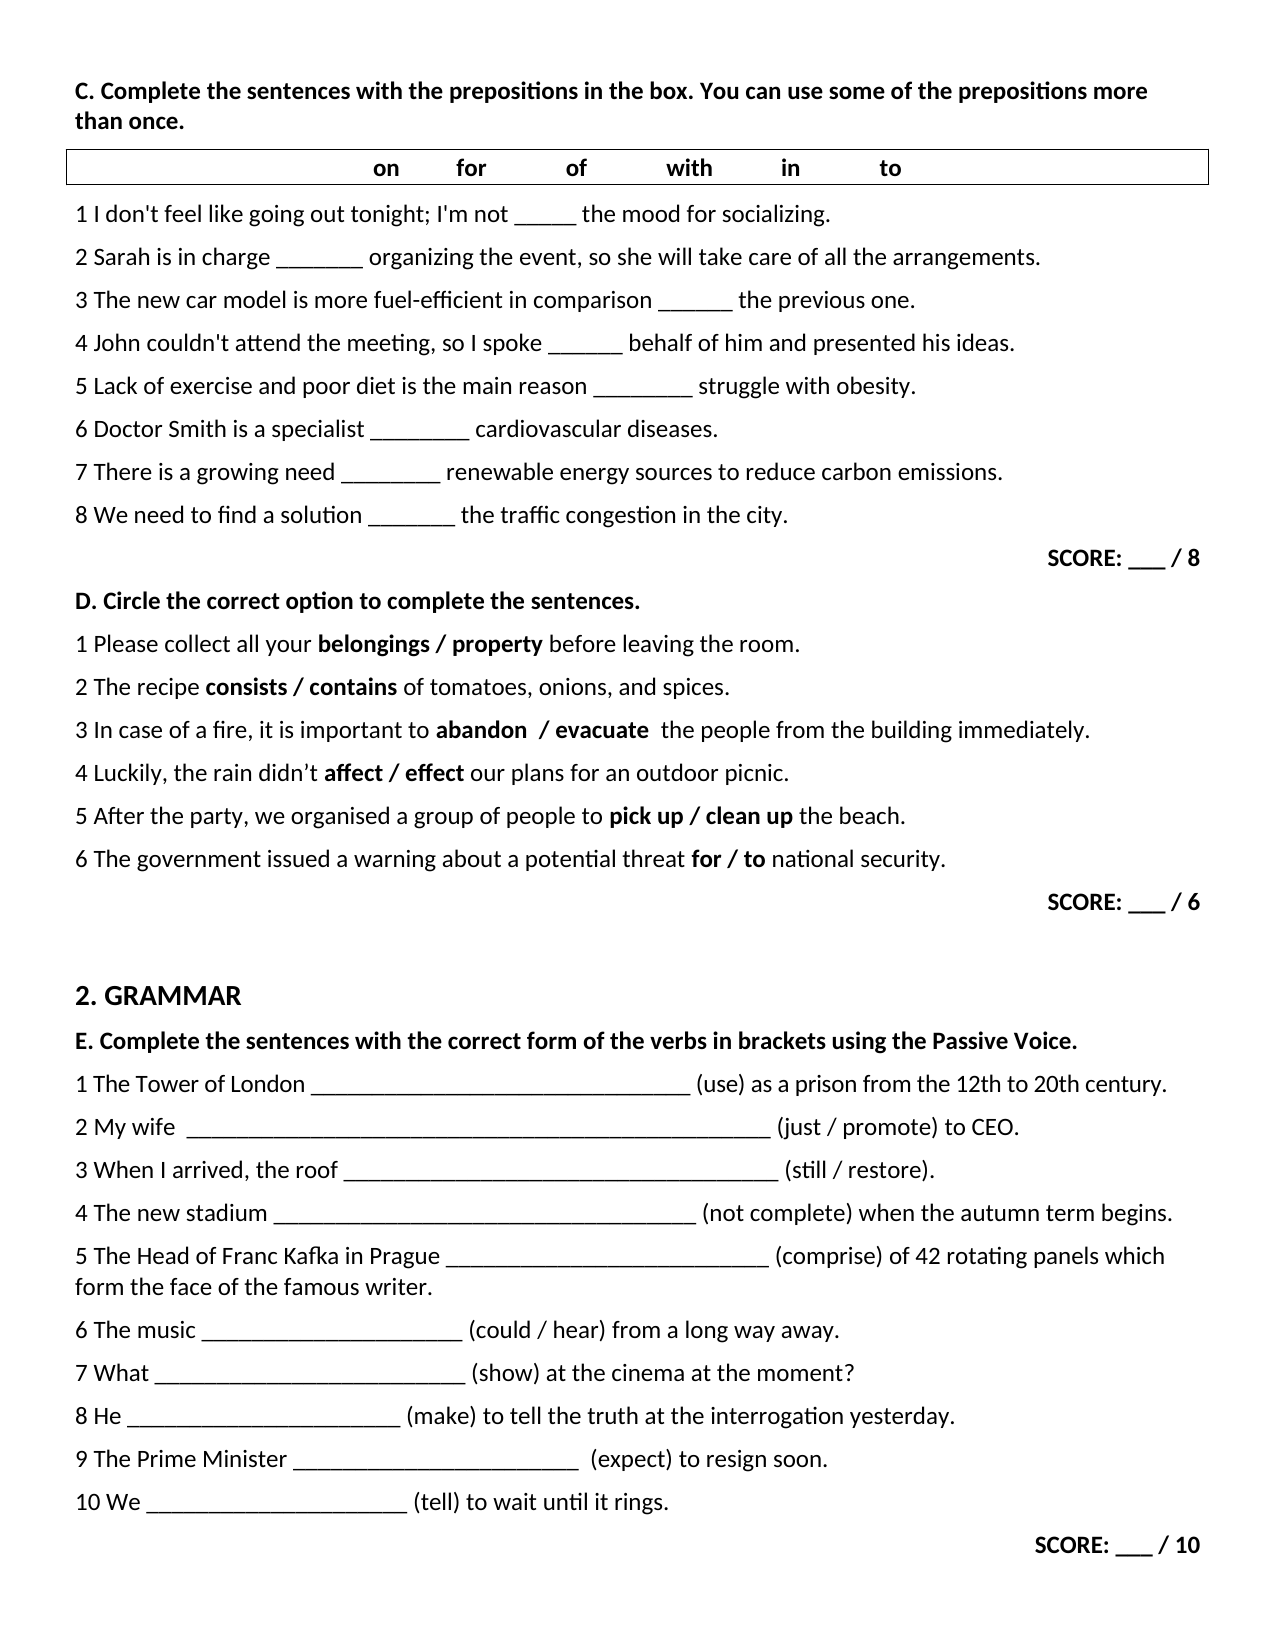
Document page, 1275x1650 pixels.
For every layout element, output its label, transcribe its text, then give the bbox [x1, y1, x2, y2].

text 10 We _____________________ (tell) to wait until it rings. [75, 1486, 1200, 1517]
text 8 We need to find a solution _______ the traffic congestion in the city. [75, 499, 1200, 529]
text 8 He ______________________ (make) to tell the truth at the interrogation yesterday. [75, 1400, 1200, 1431]
text D. Circle the correct option to complete the sentences. [75, 585, 1200, 616]
text E. Complete the sentences with the correct form of the verbs in brackets using the Passive Voice. [75, 1025, 1200, 1056]
text SCORE: ___ / 8 [75, 542, 1200, 572]
text 9 The Prime Minister _______________________ (expect) to resign soon. [75, 1443, 1200, 1474]
text 5 Lack of exercise and poor diet is the main reason ________ struggle with obesity. [75, 370, 1200, 400]
text 5 The Head of Franc Kafka in Prague __________________________ (comprise) of 42 rotating panels which form the face of the famous writer. [75, 1241, 1200, 1302]
text 1 I don't feel like going out tonight; I'm not _____ the mood for socializing. [75, 198, 1200, 228]
text 4 Luckily, the rain didn’t affect / effect our plans for an outdoor picnic. [75, 757, 1200, 788]
text 1 Please collect all your belongings / property before leaving the room. [75, 628, 1200, 658]
text 3 The new car model is more fuel-efficient in comparison ______ the previous one. [75, 284, 1200, 314]
text 2 The recipe consists / contains of tomatoes, onions, and spices. [75, 671, 1200, 702]
text 2 My wife _______________________________________________ (just / promote) to CEO. [75, 1111, 1200, 1142]
text C. Complete the sentences with the prepositions in the box. You can use some of the prepositions more than once. [75, 75, 1200, 136]
text 6 The government issued a warning about a potential threat for / to national security. [75, 843, 1200, 874]
text on for of with in to [67, 150, 1208, 184]
text 2. GRAMMAR [75, 977, 1200, 1013]
text 4 John couldn't attend the meeting, so I spoke ______ behalf of him and presented his ideas. [75, 327, 1200, 357]
text 3 In case of a fire, it is important to abandon / evacuate the people from the building immediately. [75, 714, 1200, 744]
text 2 Sarah is in charge _______ organizing the event, so she will take care of all the arrangements. [75, 241, 1200, 271]
text 6 Doctor Smith is a specialist ________ cardiovascular diseases. [75, 413, 1200, 443]
text 7 There is a growing need ________ renewable energy sources to reduce carbon emissions. [75, 456, 1200, 486]
text SCORE: ___ / 6 [75, 886, 1200, 917]
text 3 When I arrived, the roof ___________________________________ (still / restore). [75, 1154, 1200, 1185]
text 6 The music _____________________ (could / hear) from a long way away. [75, 1314, 1200, 1344]
text 4 The new stadium __________________________________ (not complete) when the autumn term begins. [75, 1197, 1200, 1228]
text 7 What _________________________ (show) at the cinema at the moment? [75, 1357, 1200, 1388]
text SCORE: ___ / 10 [75, 1529, 1200, 1560]
text 5 After the party, we organised a group of people to pick up / clean up the beach. [75, 800, 1200, 831]
text 1 The Tower of London _______________________________ (use) as a prison from the 12th to 20th century. [75, 1068, 1200, 1099]
